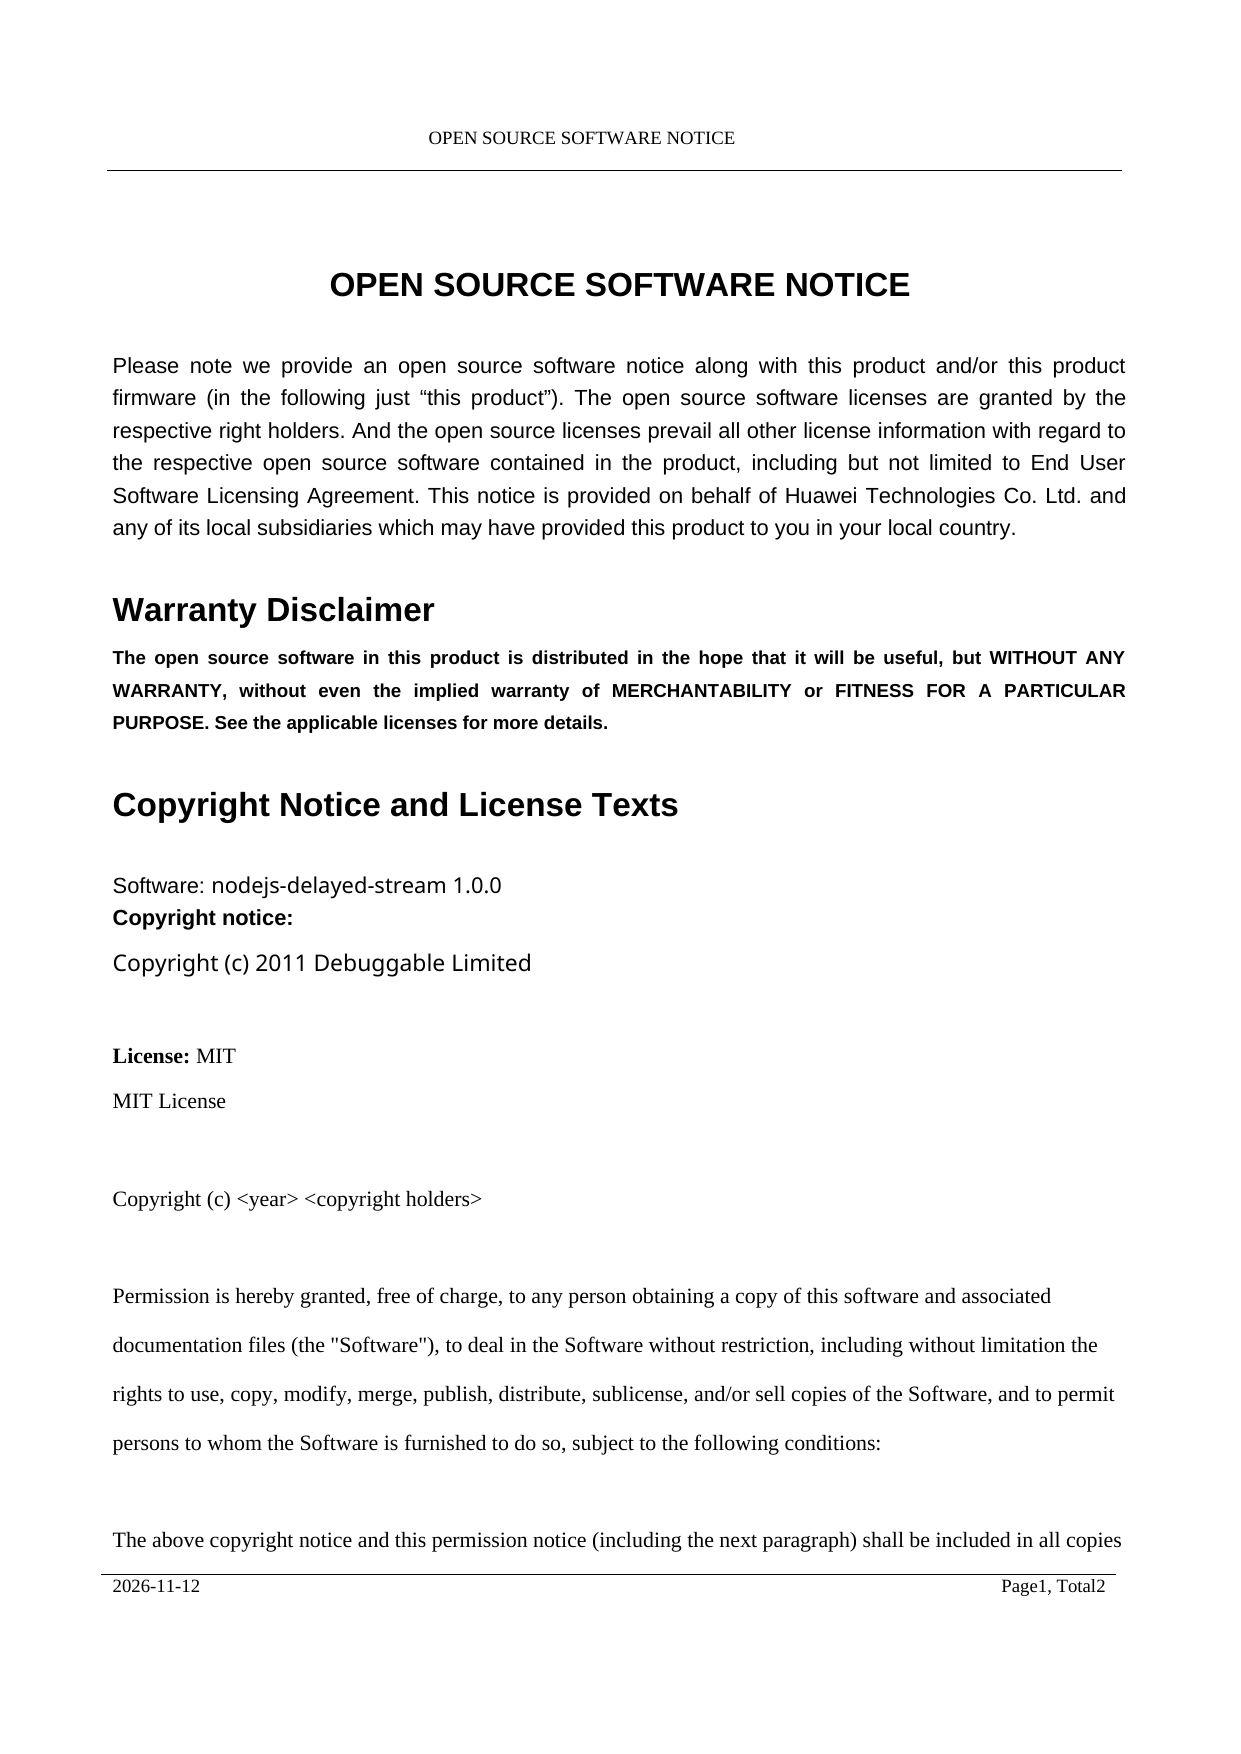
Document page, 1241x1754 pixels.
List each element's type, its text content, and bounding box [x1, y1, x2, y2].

text Copyright (c) 2011 Debuggable Limited [112, 947, 1128, 979]
text OPEN SOURCE SOFTWARE NOTICE [112, 251, 1128, 316]
text Software: nodejs-delayed-stream 1.0.0 [112, 869, 1128, 901]
text Please note we provide an open source software notice along with this product and/or this product firmware (in the following just “this product”). The open source software licenses are granted by the respective right holders. And the open source licenses prevail all other license information with regard to the respective open source software contained in the product, including but not limited to End User Software Licensing Agreement. This notice is provided on behalf of Huawei Technologies Co. Ltd. and any of its local subsidiaries which may have provided this product to you in your local country. [112, 349, 1128, 544]
text Warranty Disclaimer [112, 576, 1128, 641]
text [112, 1085, 1128, 1556]
text License: MIT [112, 1040, 1128, 1072]
text The open source software in this product is distributed in the hope that it will be useful, but WITHOUT ANY WARRANTY, without even the implied warranty of MERCHANTABILITY or FITNESS FOR A PARTICULAR PURPOSE. See the applicable licenses for more details. [112, 641, 1128, 739]
text Copyright Notice and License Texts [112, 771, 1128, 836]
text Copyright notice: [112, 901, 1128, 934]
